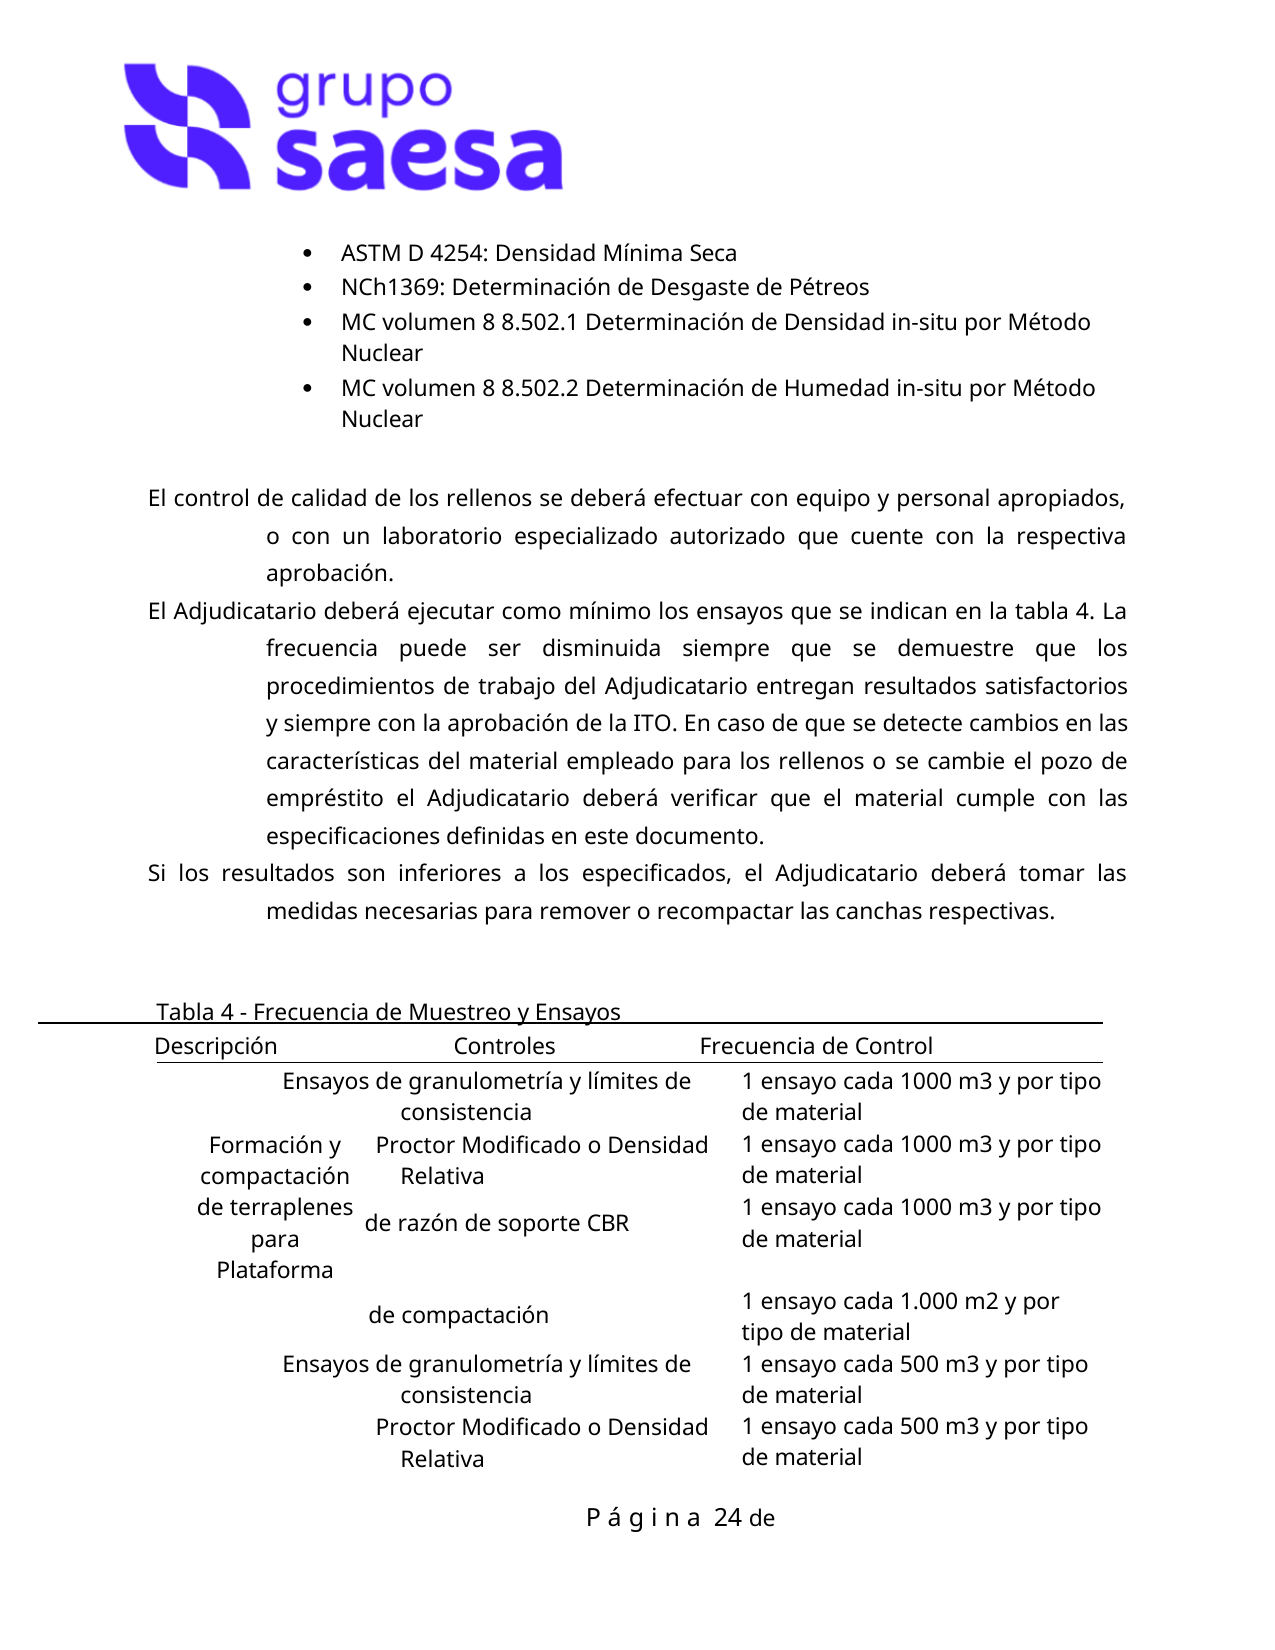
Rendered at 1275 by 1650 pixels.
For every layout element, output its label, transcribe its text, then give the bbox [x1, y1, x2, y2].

text El Adjudicatario deberá ejecutar como mínimo los ensayos que se indican en la tabla 4. La frecuencia puede ser disminuida siempre que se demuestre que los procedimientos de trabajo del Adjudicatario entregan resultados satisfactorios y siempre con la aprobación de la ITO. En caso de que se detecte cambios en las características del material empleado para los rellenos o se cambie el pozo de empréstito el Adjudicatario deberá verificar que el material cumple con las especificaciones definidas en este documento. [148, 594, 1128, 851]
table_header Controles [390, 1036, 734, 1062]
table_cell 1 ensayo cada 500 m3 y por tipo de material [734, 1348, 1103, 1410]
table_header Descripción [157, 1036, 390, 1062]
table_cell [157, 1285, 390, 1347]
list ASTM D 4254: Densidad Mínima Seca [303, 237, 1162, 268]
table_cell Coronamiento de Terraplén y Carpeta de Rodadura [157, 1410, 390, 1474]
table_cell 1 ensayo cada 500 m3 y por tipo de material [734, 1410, 1103, 1474]
table_cell Ensayos Proctor Modificado o Densidad Relativa [390, 1128, 734, 1191]
table_cell Formación y compactación de terraplenes para Plataforma [157, 1128, 390, 1285]
table_cell [157, 1063, 390, 1127]
table_cell 1 ensayo cada 1000 m3 y por tipo de material [734, 1128, 1103, 1191]
list MC volumen 8 8.502.1 Determinación de Densidad in-situ por Método Nuclear [303, 306, 1162, 368]
table_cell 1 ensayo cada 1000 m3 y por tipo de material [734, 1191, 1103, 1285]
table_header Frecuencia de Control [734, 1036, 1103, 1062]
list MC volumen 8 8.502.2 Determinación de Humedad in-situ por Método Nuclear [303, 372, 1162, 434]
table_cell Control de compactación [390, 1285, 734, 1347]
table_cell Ensayos de granulometría y límites de consistencia [390, 1063, 734, 1127]
table_cell 1 ensayo cada 1000 m3 y por tipo de material [734, 1063, 1103, 1127]
text Si los resultados son inferiores a los especificados, el Adjudicatario deberá tomar las medidas necesarias para remover o recompactar las canchas respectivas. [148, 857, 1128, 926]
table_cell Ensayos Proctor Modificado o Densidad Relativa [390, 1410, 734, 1474]
picture [112, 54, 569, 195]
table_cell Ensayos de granulometría y límites de consistencia [390, 1348, 734, 1410]
table_cell Ensayo de razón de soporte CBR [390, 1191, 734, 1285]
list NCh1369: Determinación de Desgaste de Pétreos [303, 271, 1162, 302]
table_cell [157, 1348, 390, 1410]
table_cell 1 ensayo cada 1.000 m2 y por tipo de material [734, 1285, 1103, 1347]
text El control de calidad de los rellenos se deberá efectuar con equipo y personal apropiados, o con un laboratorio especializado autorizado que cuente con la respectiva aprobación. [148, 482, 1127, 588]
text Tabla 4 - Frecuencia de Muestreo y Ensayos [38, 996, 1162, 1027]
